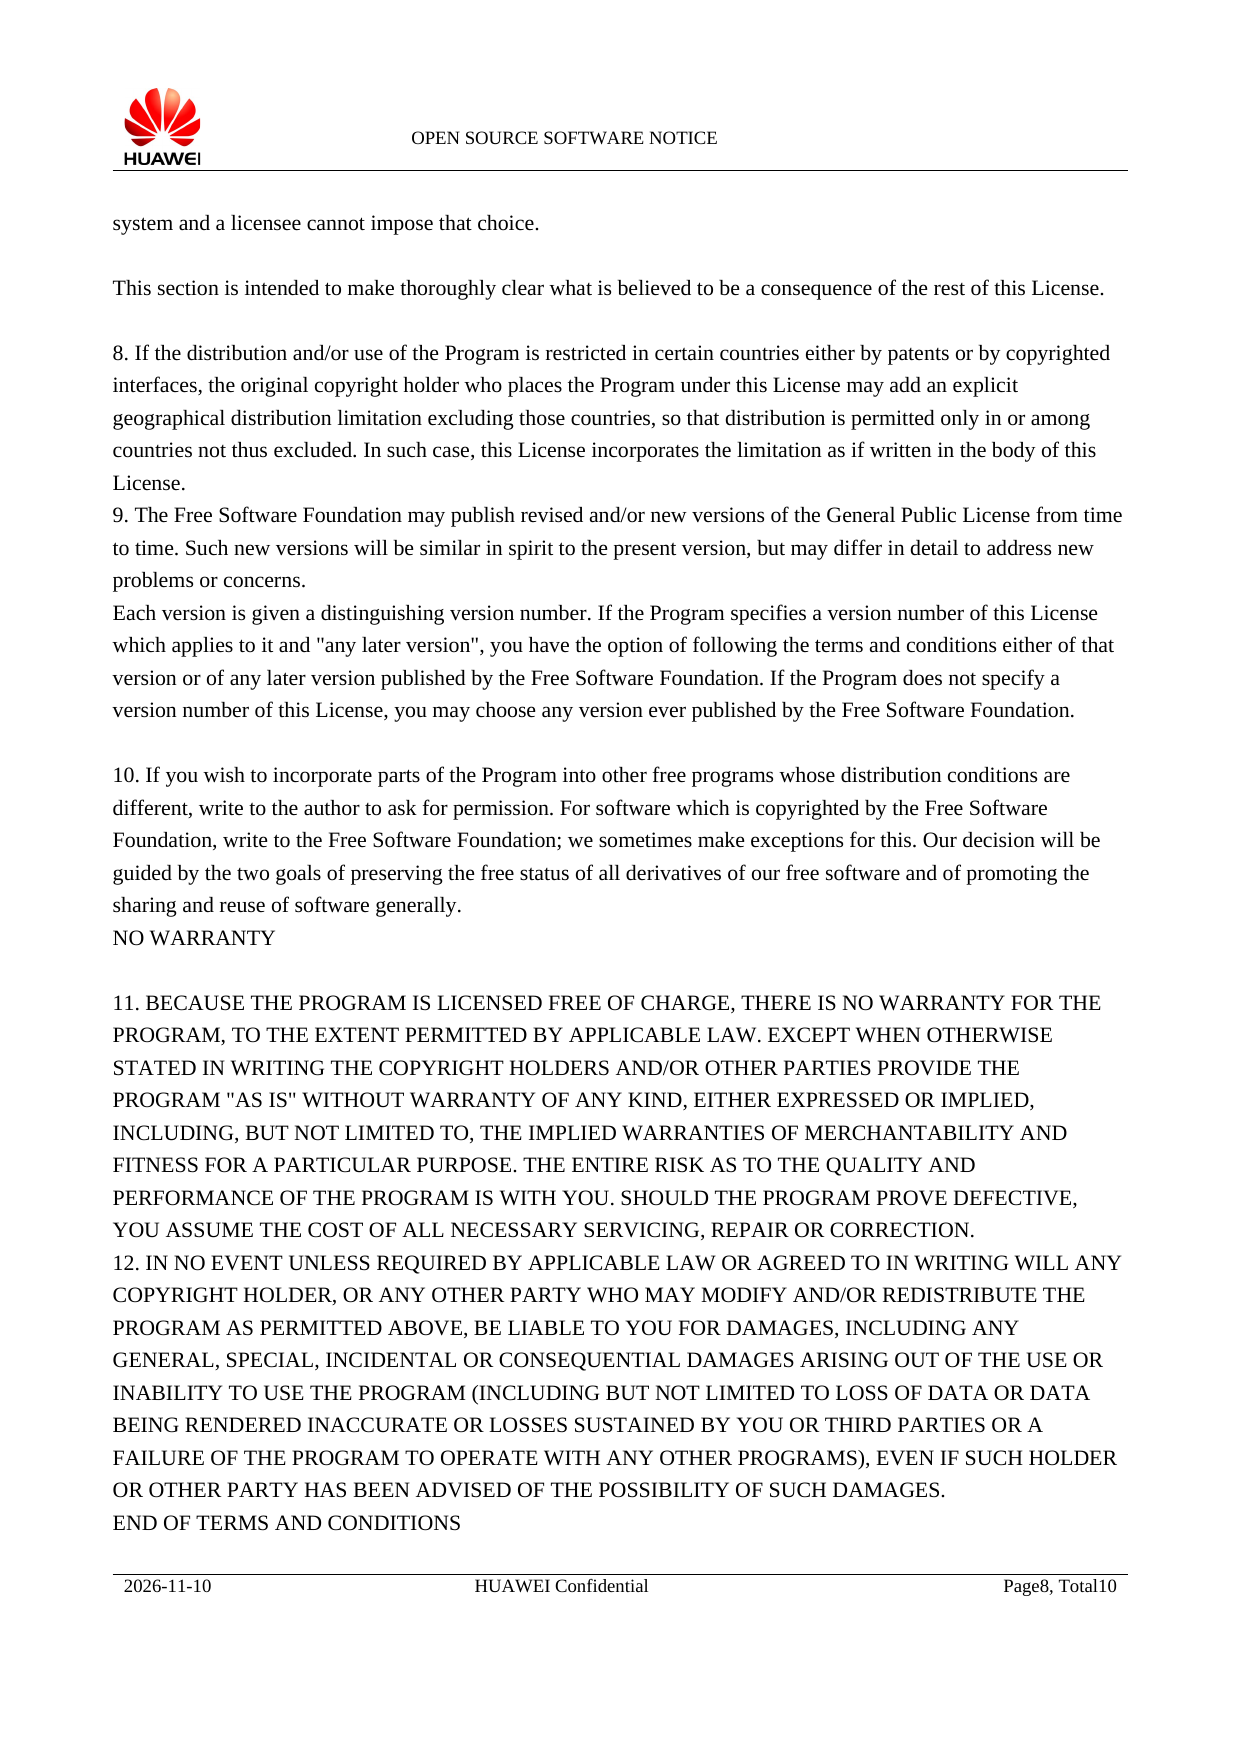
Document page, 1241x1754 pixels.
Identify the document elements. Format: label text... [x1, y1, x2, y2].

picture [124, 88, 201, 165]
